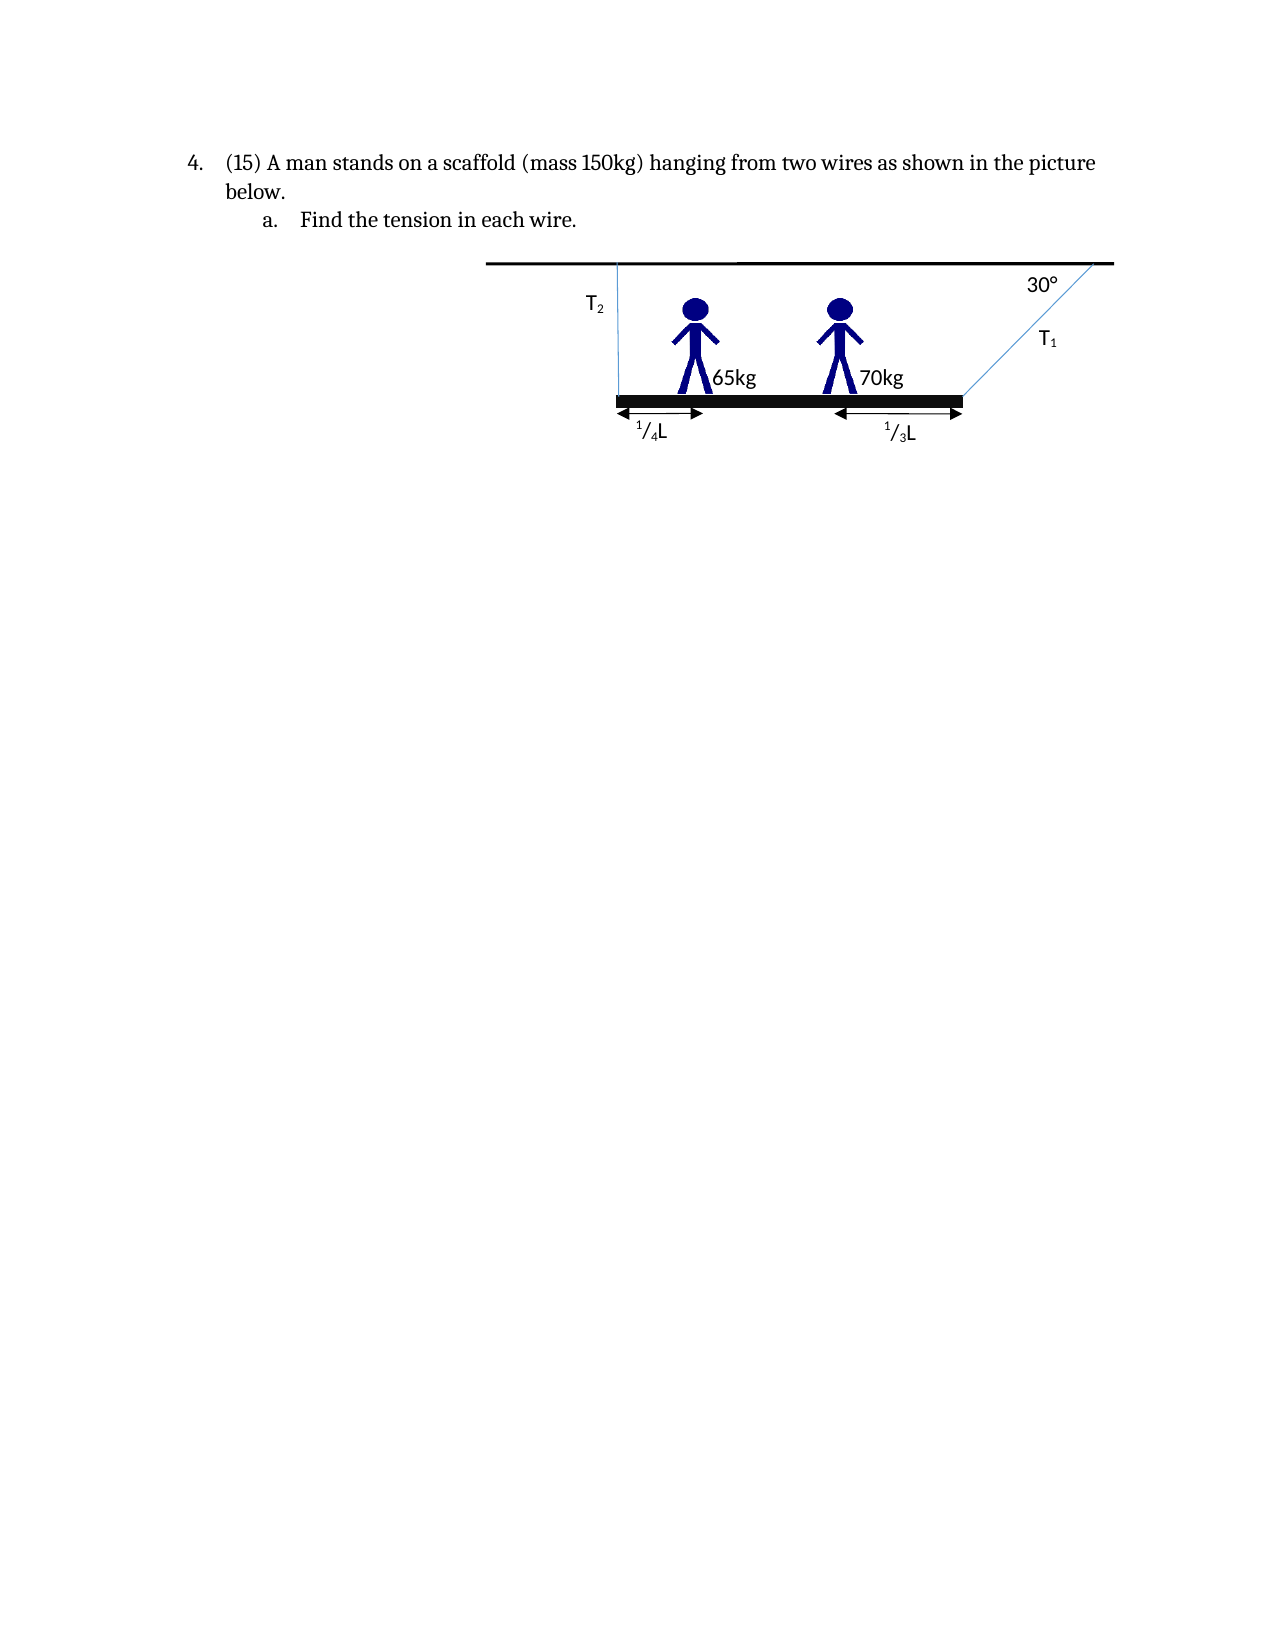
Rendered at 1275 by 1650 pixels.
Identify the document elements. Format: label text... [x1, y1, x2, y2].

list Find the tension in each wire. [262, 207, 1125, 462]
list (15) A man stands on a scaffold (mass 150kg) hanging from two wires as shown in the picture below. [187, 150, 1125, 205]
picture [671, 298, 720, 394]
picture [816, 298, 864, 394]
